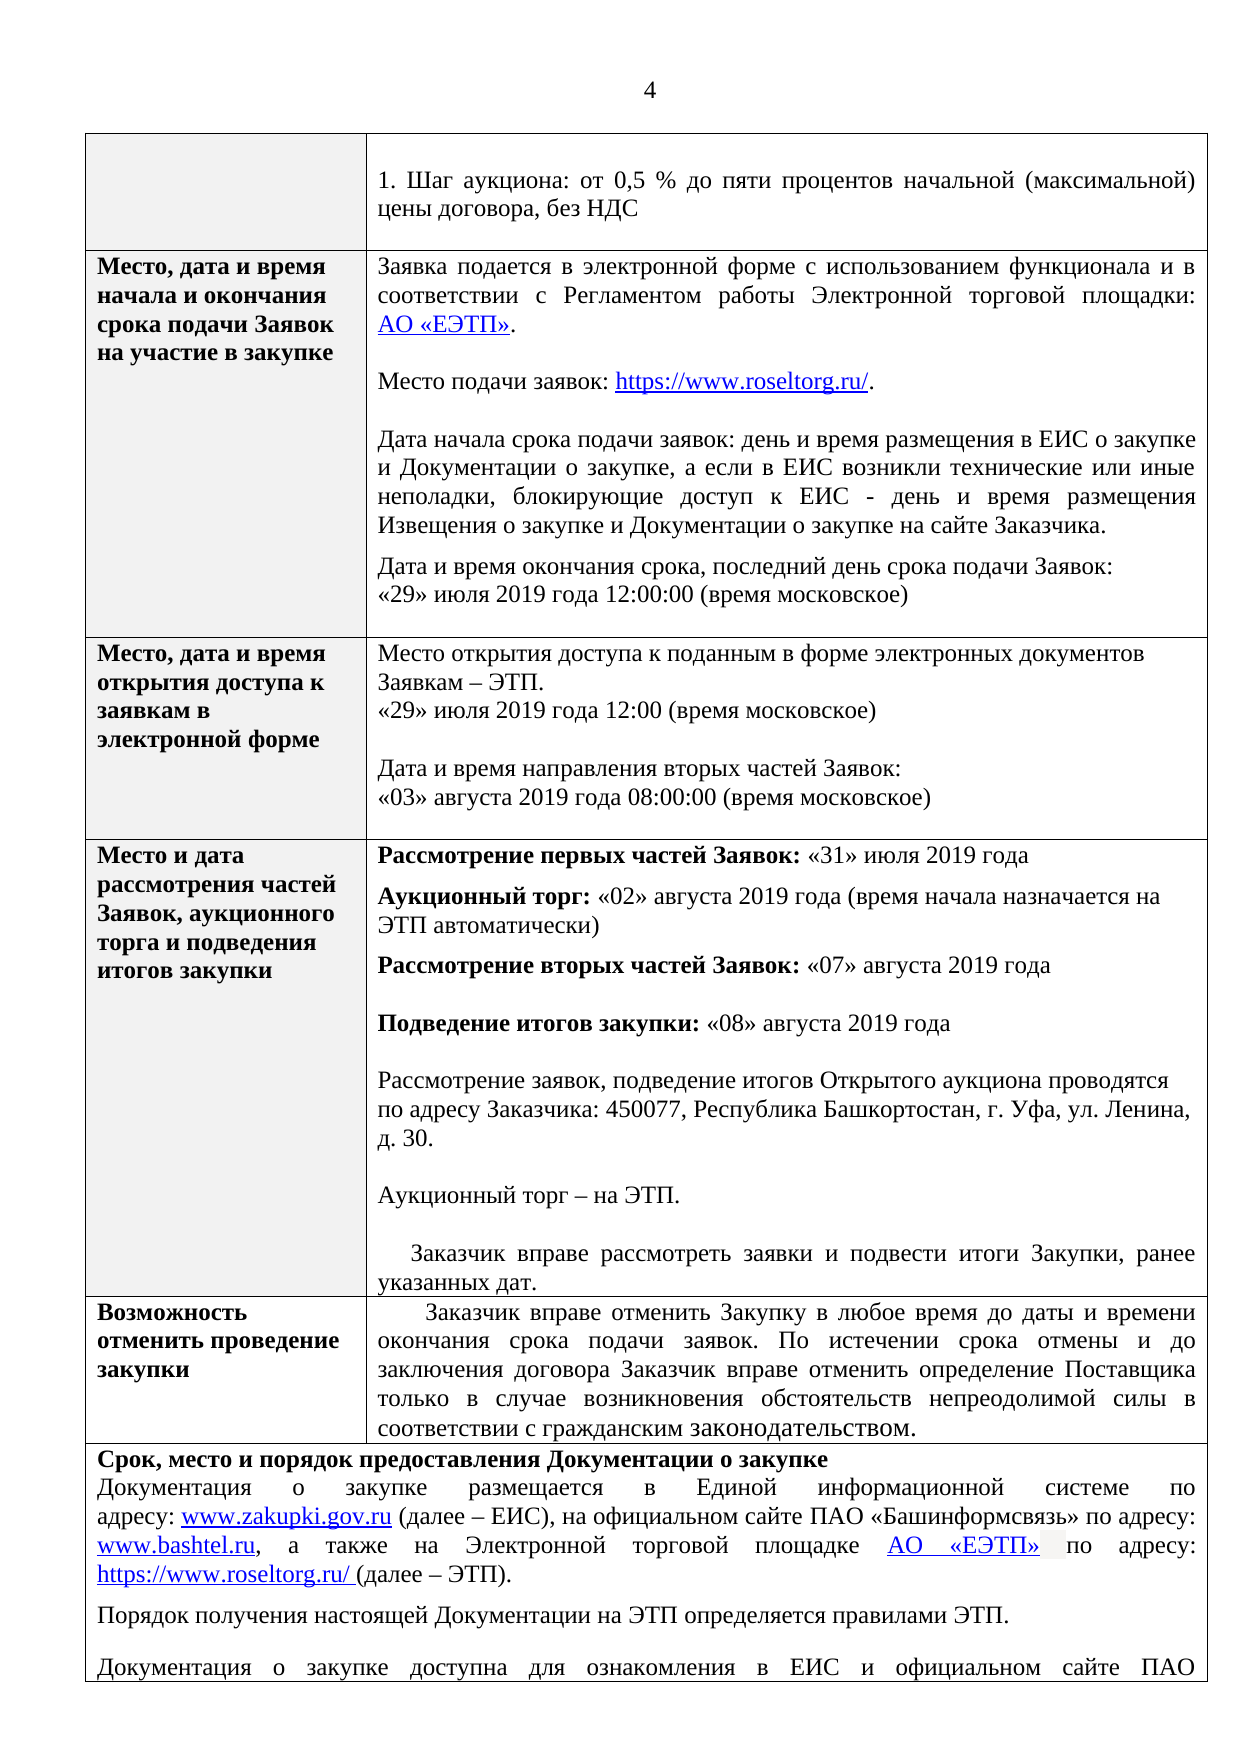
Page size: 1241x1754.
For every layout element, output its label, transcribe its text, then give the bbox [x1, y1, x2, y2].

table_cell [367, 134, 1207, 250]
table_cell Возможность отменить проведение закупки [86, 1297, 366, 1443]
table_cell Рассмотрение первых частей Заявок: Аукционный торг: (время начала назначается на ЭТП автоматически) Рассмотрение вторых частей Заявок: Подведение итогов закупки: Рассмотрение заявок, подведение итогов Открытого аукциона проводятся по адресу Заказчика: 450077, Республика Башкортостан, г. Уфа, ул. Ленина, д. 30. Аукционный торг – на ЭТП. Заказчик вправе рассмотреть заявки и подвести итоги Закупки, ранее указанных дат. [367, 840, 1207, 1296]
table_cell Место и дата рассмотрения частей Заявок, аукционного торга и подведения итогов закупки [86, 840, 366, 1296]
table_cell Место, дата и время начала и окончания срока подачи Заявок на участие в закупке [86, 251, 366, 637]
table_cell Место открытия доступа к поданным в форме электронных документов Заявкам – ЭТП. 12:00 (время московское) Дата и время направления вторых частей Заявок: 08:00:00 (время московское) [367, 638, 1207, 839]
table_cell Место, дата и время открытия доступа к заявкам в электронной форме [86, 638, 366, 839]
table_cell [86, 134, 366, 250]
table_cell Заявка подается в электронной форме с использованием функционала и в соответствии с Регламентом работы Электронной торговой площадки: АО «ЕЭТП». Место подачи заявок: https://www.roseltorg.ru/. Дата начала срока подачи заявок: день и время размещения в ЕИС о закупке и Документации о закупке, а если в ЕИС возникли технические или иные неполадки, блокирующие доступ к ЕИС - день и время размещения Извещения о закупке и Документации о закупке на сайте Заказчика. Дата и время окончания срока, последний день срока подачи Заявок: 12:00:00 (время московское) [367, 251, 1207, 637]
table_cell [86, 1444, 1207, 1681]
table_cell Заказчик вправе отменить Закупку в любое время до даты и времени окончания срока подачи заявок. По истечении срока отмены и до заключения договора Заказчик вправе отменить определение Поставщика только в случае возникновения обстоятельств непреодолимой силы в соответствии с гражданским законодательством. [367, 1297, 1207, 1443]
